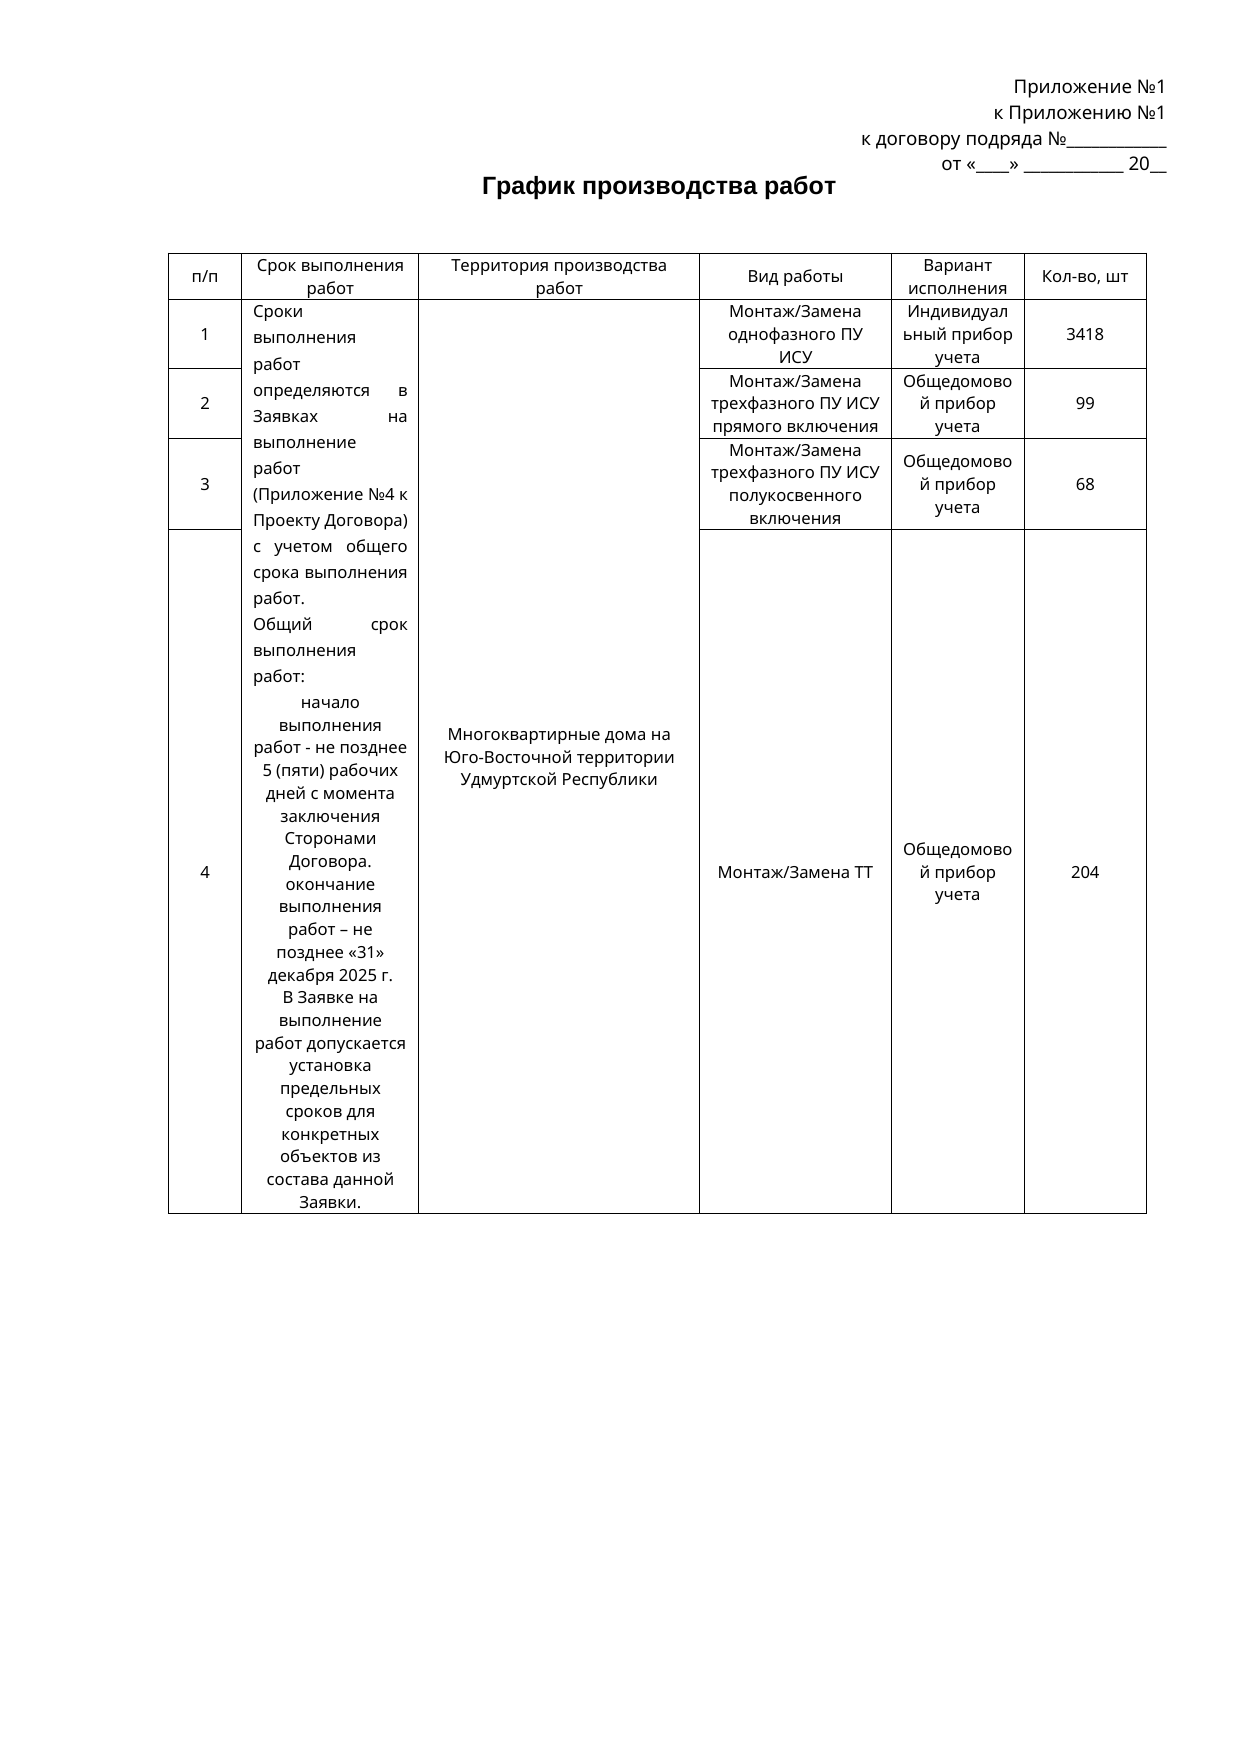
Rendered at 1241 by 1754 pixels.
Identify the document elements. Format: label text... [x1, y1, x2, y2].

table_cell Монтаж/Замена трехфазного ПУ ИСУ полукосвенного включения [700, 439, 891, 529]
table_cell Монтаж/Замена однофазного ПУ ИСУ [700, 300, 891, 368]
table_header Срок выполнения работ [242, 254, 418, 299]
table_cell Общедомовой прибор учета [892, 530, 1024, 1213]
table_cell 99 [1025, 369, 1146, 437]
table_cell Сроки выполнения работ определяются в Заявках на выполнение работ (Приложение №4 к Проекту Договора) с учетом общего срока выполнения работ. Общий срок выполнения работ: начало выполнения работ - не позднее 5 (пяти) рабочих дней с момента заключения Сторонами Договора. окончание выполнения работ – не позднее «31» декабря 2025 г. В Заявке на выполнение работ допускается установка предельных сроков для конкретных объектов из состава данной Заявки. [242, 300, 418, 1213]
text от «____» ____________ 20__ [856, 150, 1167, 176]
table_cell 204 [1025, 530, 1146, 1213]
text График производства работ [537, 176, 1167, 199]
table_cell Индивидуальный прибор учета [892, 300, 1024, 368]
table_cell Многоквартирные дома на Юго-Восточной территории Удмуртской Республики [419, 300, 699, 1213]
text к договору подряда №____________ [856, 125, 1167, 150]
text График производства работ [152, 176, 534, 199]
table_cell 4 [169, 530, 241, 1213]
table_cell Монтаж/Замена трехфазного ПУ ИСУ прямого включения [700, 369, 891, 437]
table_cell 68 [1025, 439, 1146, 529]
table_cell Общедомовой прибор учета [892, 439, 1024, 529]
table_header Вариант исполнения [892, 254, 1024, 299]
table_cell 2 [169, 369, 241, 437]
table_cell 3 [169, 439, 241, 529]
table_cell 1 [169, 300, 241, 368]
subtitle Приложение №1 [856, 74, 1167, 99]
text к Приложению №1 [856, 99, 1167, 125]
table_cell 3418 [1025, 300, 1146, 368]
table_header Территория производства работ [419, 254, 699, 299]
table_header Кол-во, шт [1025, 254, 1146, 299]
table_header Вид работы [700, 254, 891, 299]
table_cell Общедомовой прибор учета [892, 369, 1024, 437]
table_header п/п [169, 254, 241, 299]
table_cell Монтаж/Замена ТТ [700, 530, 891, 1213]
